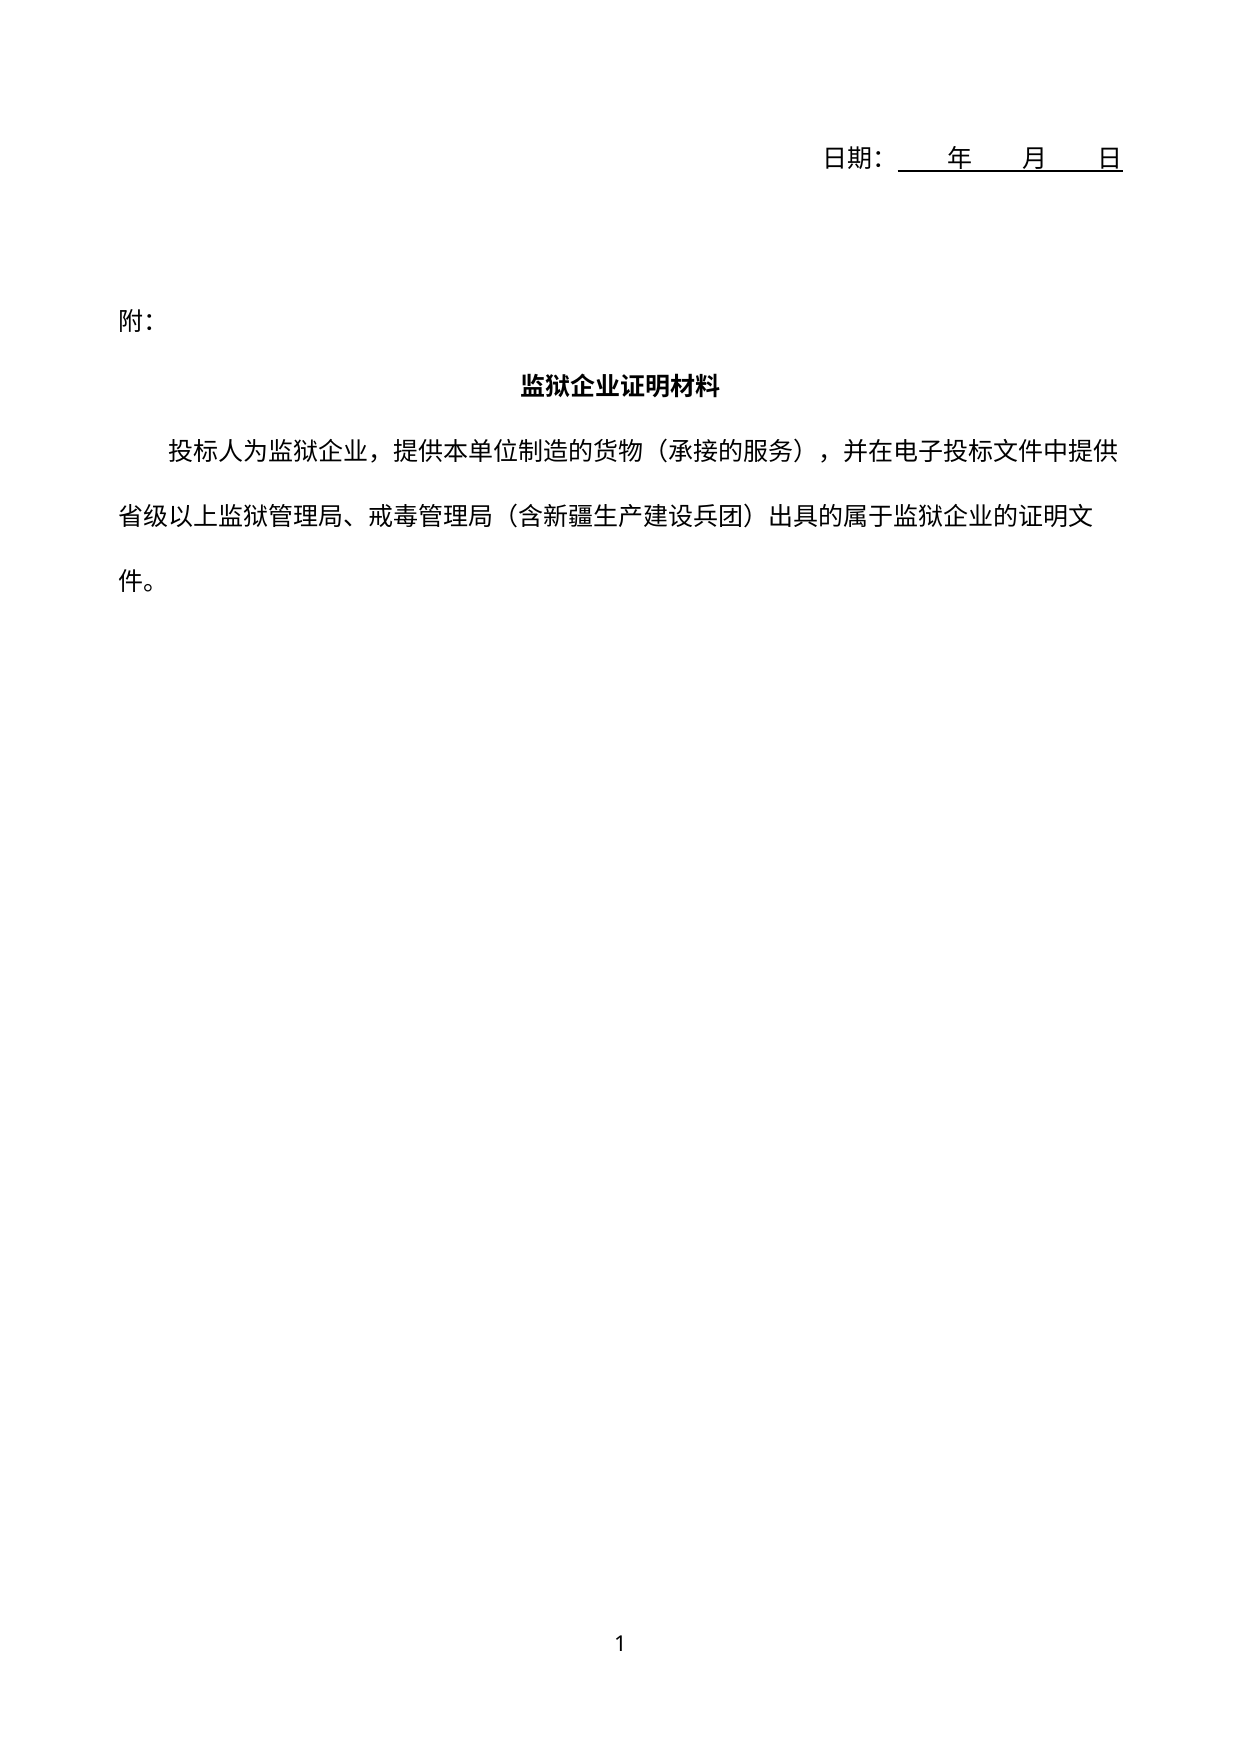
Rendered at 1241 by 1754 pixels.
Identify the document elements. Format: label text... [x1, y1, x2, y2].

text 附： [118, 288, 1122, 353]
text 投标人为监狱企业，提供本单位制造的货物（承接的服务），并在电子投标文件中提供省级以上监狱管理局、戒毒管理局（含新疆生产建设兵团）出具的属于监狱企业的证明文件。 [118, 418, 1122, 613]
text 日期： 年 月 日 [118, 125, 1122, 190]
text 监狱企业证明材料 [118, 353, 1122, 418]
